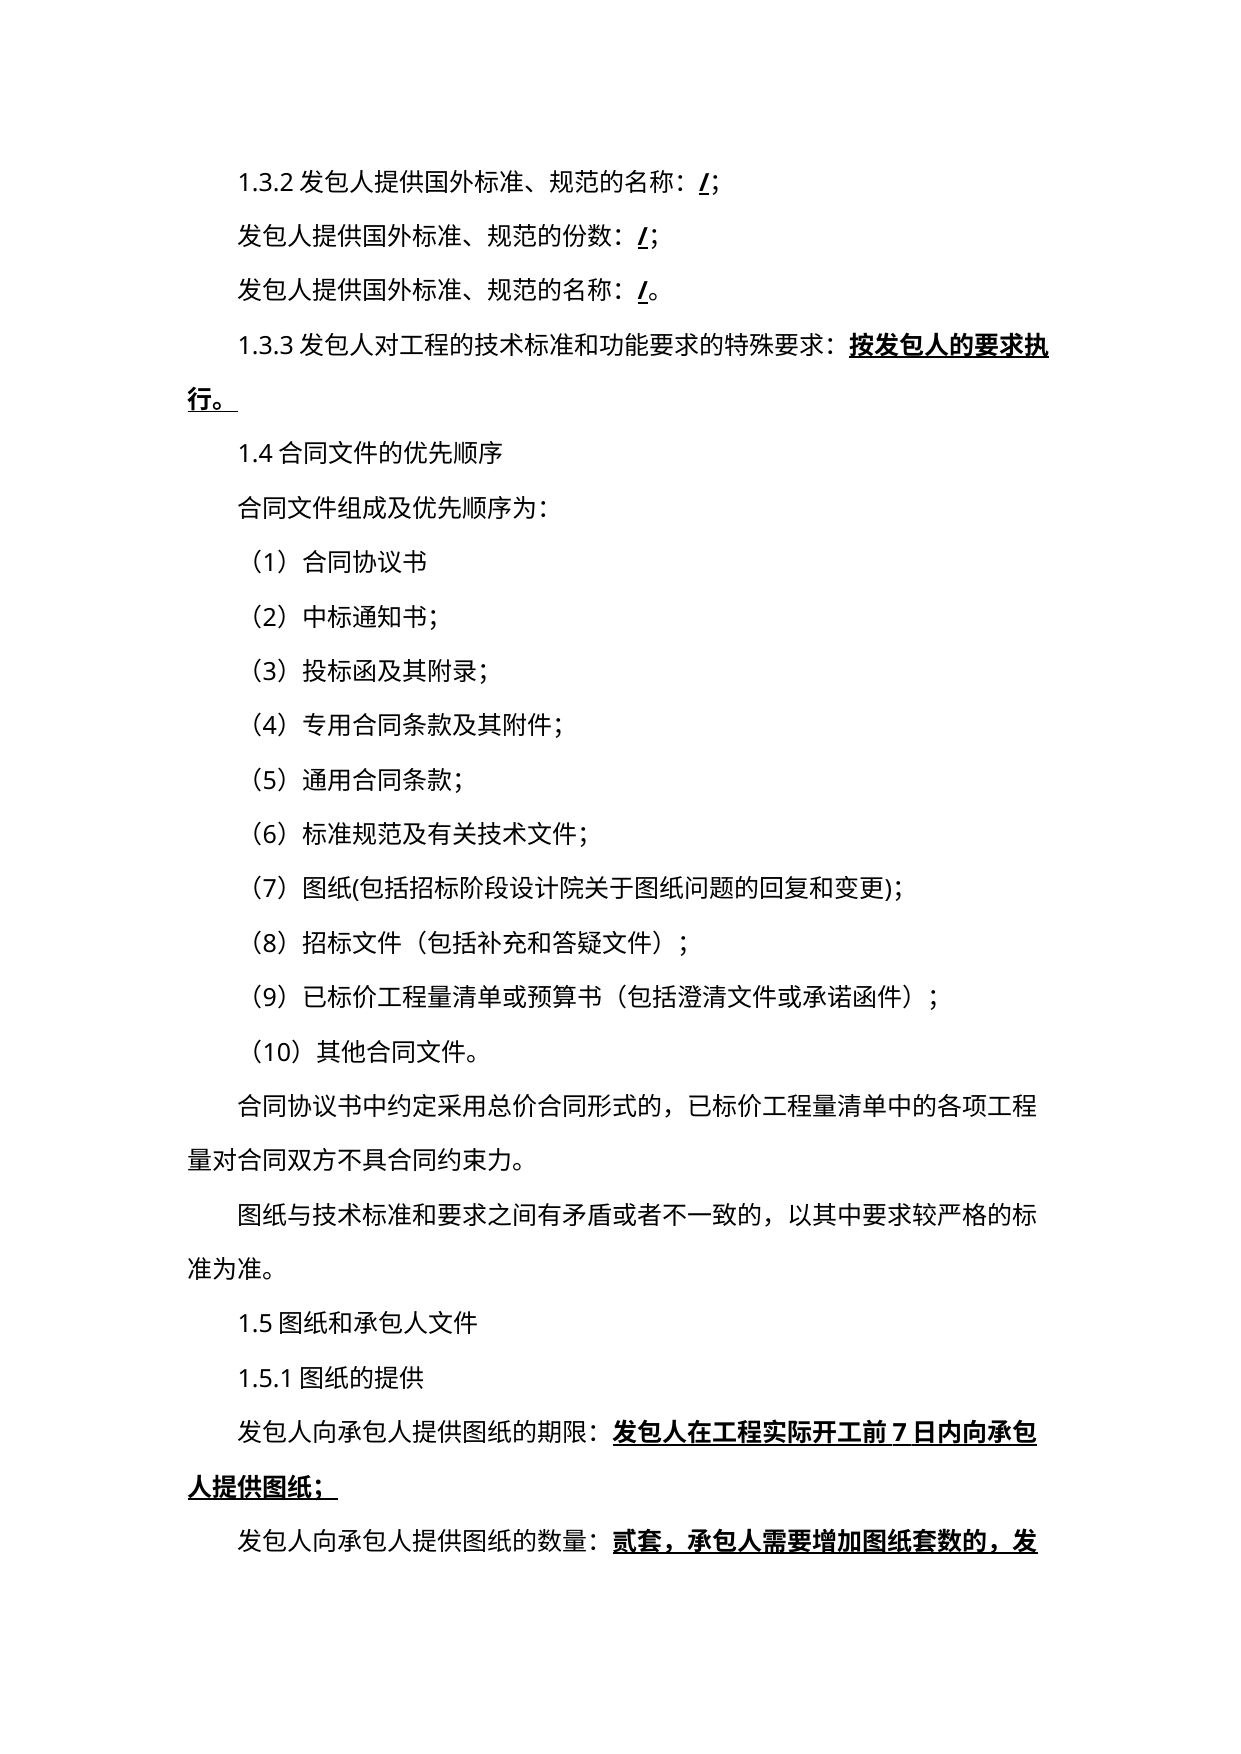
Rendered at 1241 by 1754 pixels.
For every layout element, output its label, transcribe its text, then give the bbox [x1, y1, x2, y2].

text 发包人提供国外标准、规范的份数：/； [187, 216, 1053, 253]
text 1.3.2发包人提供国外标准、规范的名称：/； [187, 162, 1053, 198]
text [187, 1521, 1053, 1558]
text 1.5.1图纸的提供 [187, 1358, 1053, 1394]
text （3）投标函及其附录； [187, 651, 1053, 688]
text 图纸与技术标准和要求之间有矛盾或者不一致的，以其中要求较严格的标准为准。 [187, 1195, 1053, 1286]
text （9）已标价工程量清单或预算书（包括澄清文件或承诺函件）； [187, 978, 1053, 1014]
text 1.4合同文件的优先顺序 [187, 434, 1053, 470]
text 发包人提供国外标准、规范的名称：/。 [187, 271, 1053, 307]
text （1）合同协议书 [187, 543, 1053, 579]
text （6）标准规范及有关技术文件； [187, 814, 1053, 851]
text （5）通用合同条款； [187, 760, 1053, 796]
text 发包人向承包人提供图纸的期限：发包人在工程实际开工前7日内向承包人提供图纸； [187, 1413, 1053, 1503]
text 1.3.3发包人对工程的技术标准和功能要求的特殊要求：按发包人的要求执行。 [187, 325, 1053, 416]
text 合同文件组成及优先顺序为： [187, 488, 1053, 524]
text 1.5图纸和承包人文件 [187, 1304, 1053, 1340]
text （7）图纸(包括招标阶段设计院关于图纸问题的回复和变更)； [187, 869, 1053, 905]
text （2）中标通知书； [187, 597, 1053, 633]
text （8）招标文件（包括补充和答疑文件）； [187, 923, 1053, 959]
text 合同协议书中约定采用总价合同形式的，已标价工程量清单中的各项工程量对合同双方不具合同约束力。 [187, 1086, 1053, 1177]
text （4）专用合同条款及其附件； [187, 706, 1053, 742]
text （10）其他合同文件。 [187, 1032, 1053, 1068]
